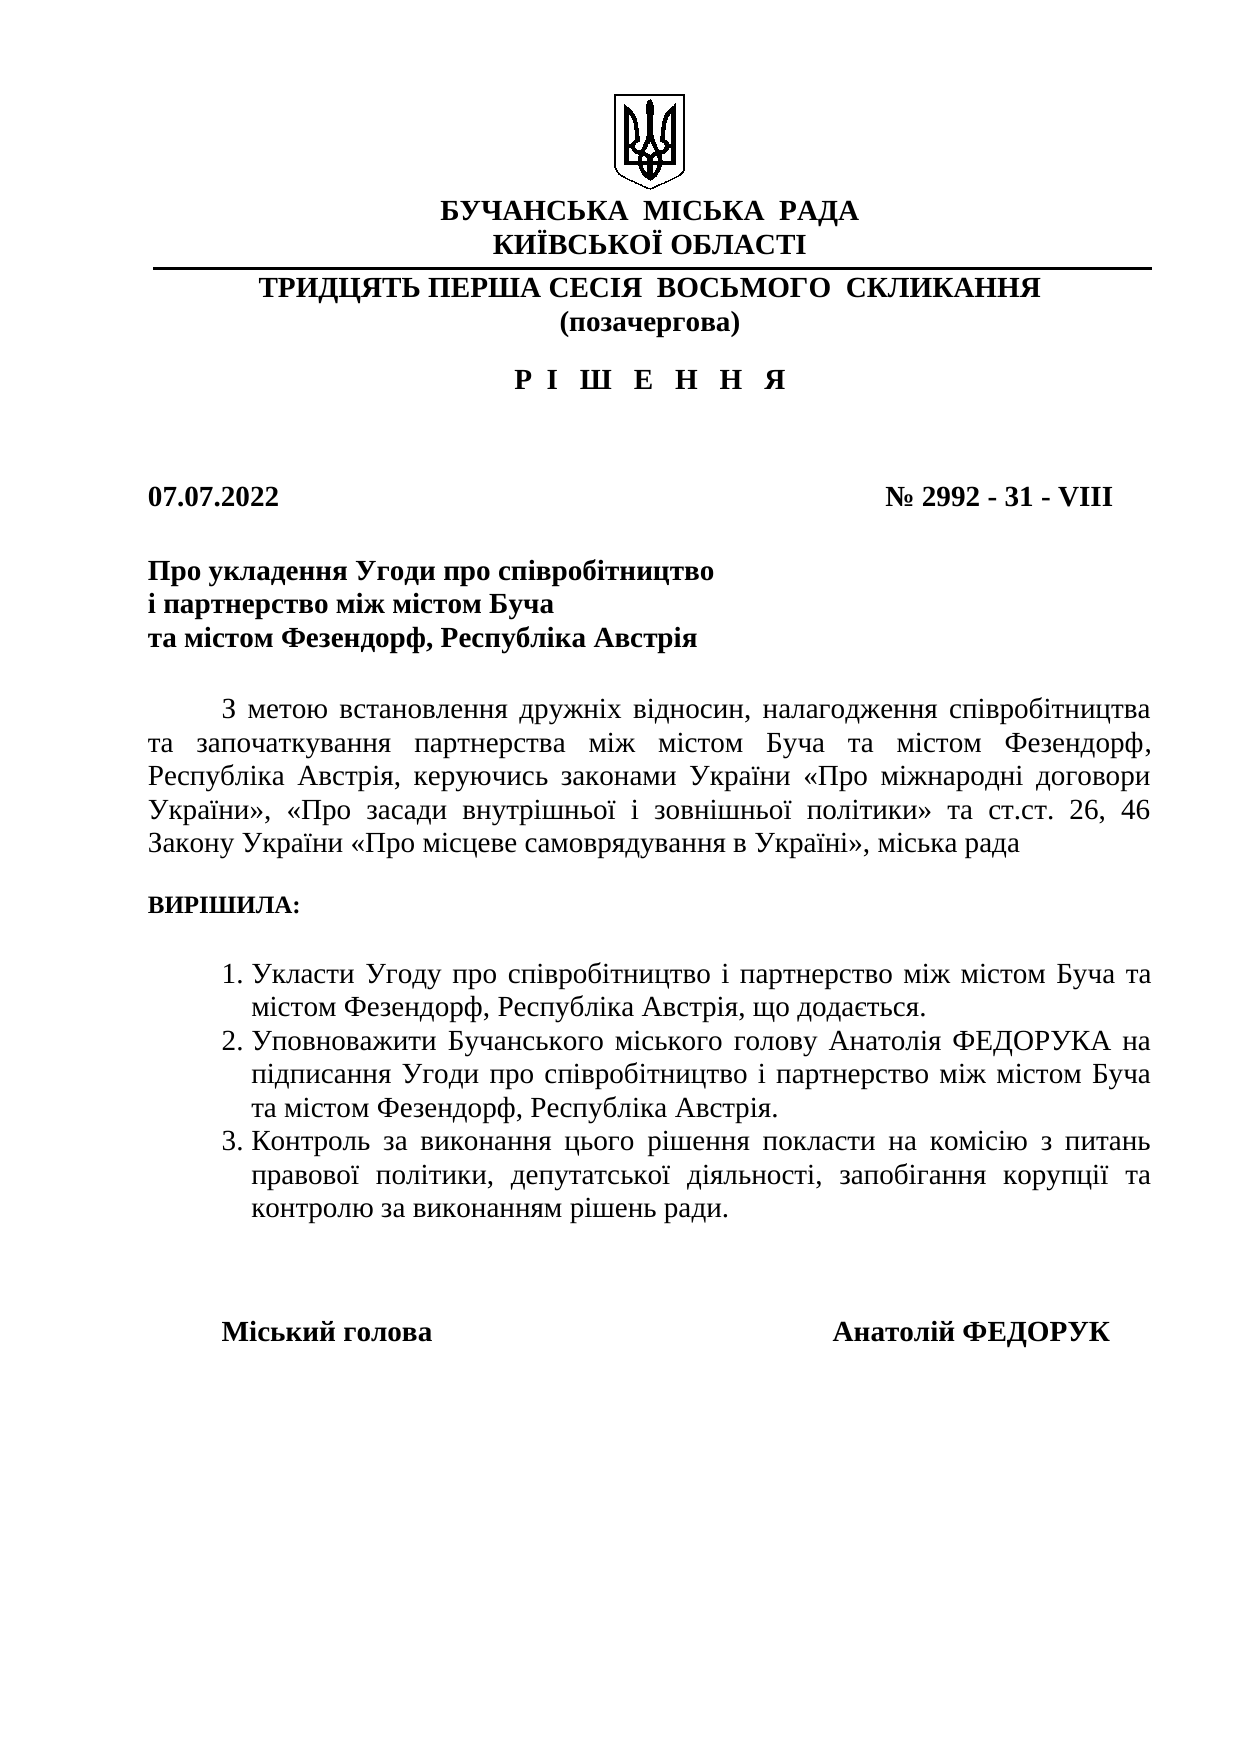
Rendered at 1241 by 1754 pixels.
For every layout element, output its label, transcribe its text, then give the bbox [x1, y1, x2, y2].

text КИЇВСЬКОЇ ОБЛАСТІ [148, 227, 1152, 260]
text ТРИДЦЯТЬ ПЕРША СЕСІЯ ВОСЬМОГО СКЛИКАННЯ [148, 270, 1152, 304]
list Уповноважити Бучанського міського голову Анатолія ФЕДОРУКА на підписання Угоди про співробітництво і партнерство між містом Буча та містом Фезендорф, Республіка Австрія. [221, 1023, 1152, 1123]
text БУЧАНСЬКА МІСЬКА РАДА [148, 193, 1152, 227]
text ВИРІШИЛА: [148, 893, 1152, 918]
text Міський голова Анатолій ФЕДОРУК [148, 1314, 1152, 1348]
text З метою встановлення дружніх відносин, налагодження співробітництва та започаткування партнерства між містом Буча та містом Фезендорф, Республіка Австрія, керуючись законами України «Про міжнародні договори України», «Про засади внутрішньої і зовнішньої політики» та ст.ст. 26, 46 Закону України «Про місцеве самоврядування в Україні», міська рада [148, 691, 1152, 859]
list Укласти Угоду про співробітництво і партнерство між містом Буча та містом Фезендорф, Республіка Австрія, що додається. [221, 956, 1152, 1023]
text і партнерство між містом Буча [148, 586, 1152, 620]
text та містом Фезендорф, Республіка Австрія [148, 620, 1152, 653]
text (позачергова) [148, 304, 1152, 337]
text Р І Ш Е Н Н Я [148, 362, 1152, 396]
text Про укладення Угоди про співробітництво [148, 553, 1152, 586]
text 07.07.2022 № 2992 - 31 - VІІІ [148, 479, 1152, 513]
list Контроль за виконання цього рішення покласти на комісію з питань правової політики, депутатської діяльності, запобігання корупції та контролю за виконанням рішень ради. [221, 1123, 1152, 1224]
